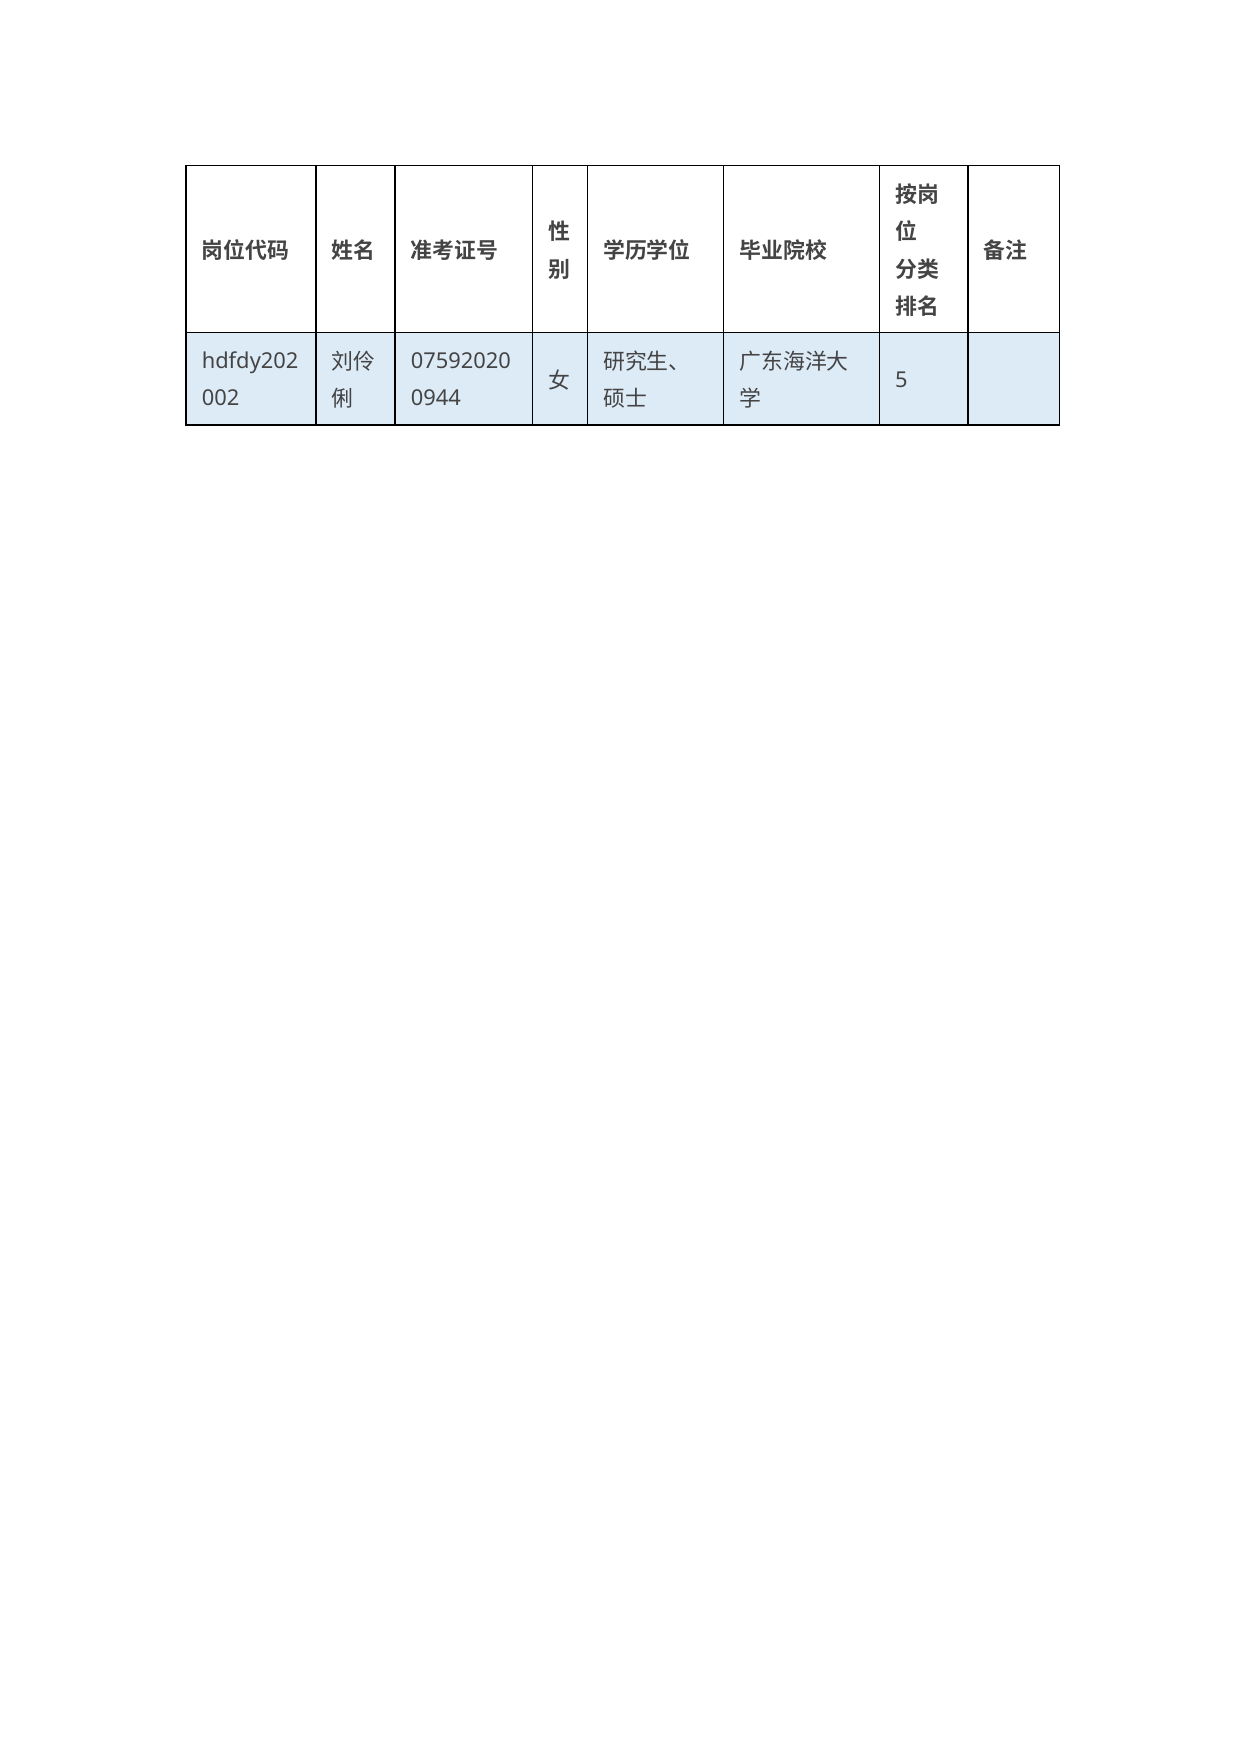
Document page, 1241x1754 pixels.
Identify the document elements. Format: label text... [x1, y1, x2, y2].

table_cell 广东海洋大学 [724, 333, 879, 424]
table_cell 研究生、硕士 [588, 333, 723, 424]
table_header 姓名 [317, 166, 394, 332]
table_header 岗位代码 [187, 166, 315, 332]
table_header 性别 [533, 166, 587, 332]
table_cell 女 [533, 333, 587, 424]
table_header 准考证号 [396, 166, 532, 332]
table_cell 075920200944 [396, 333, 532, 424]
table_header 备注 [969, 166, 1059, 332]
table_header 毕业院校 [724, 166, 879, 332]
table_header 按岗位 分类排名 [880, 166, 967, 332]
table_header 学历学位 [588, 166, 723, 332]
table_cell hdfdy202002 [187, 333, 315, 424]
table_cell [969, 333, 1059, 424]
table_cell 5 [880, 333, 967, 424]
table_cell 刘伶俐 [317, 333, 394, 424]
